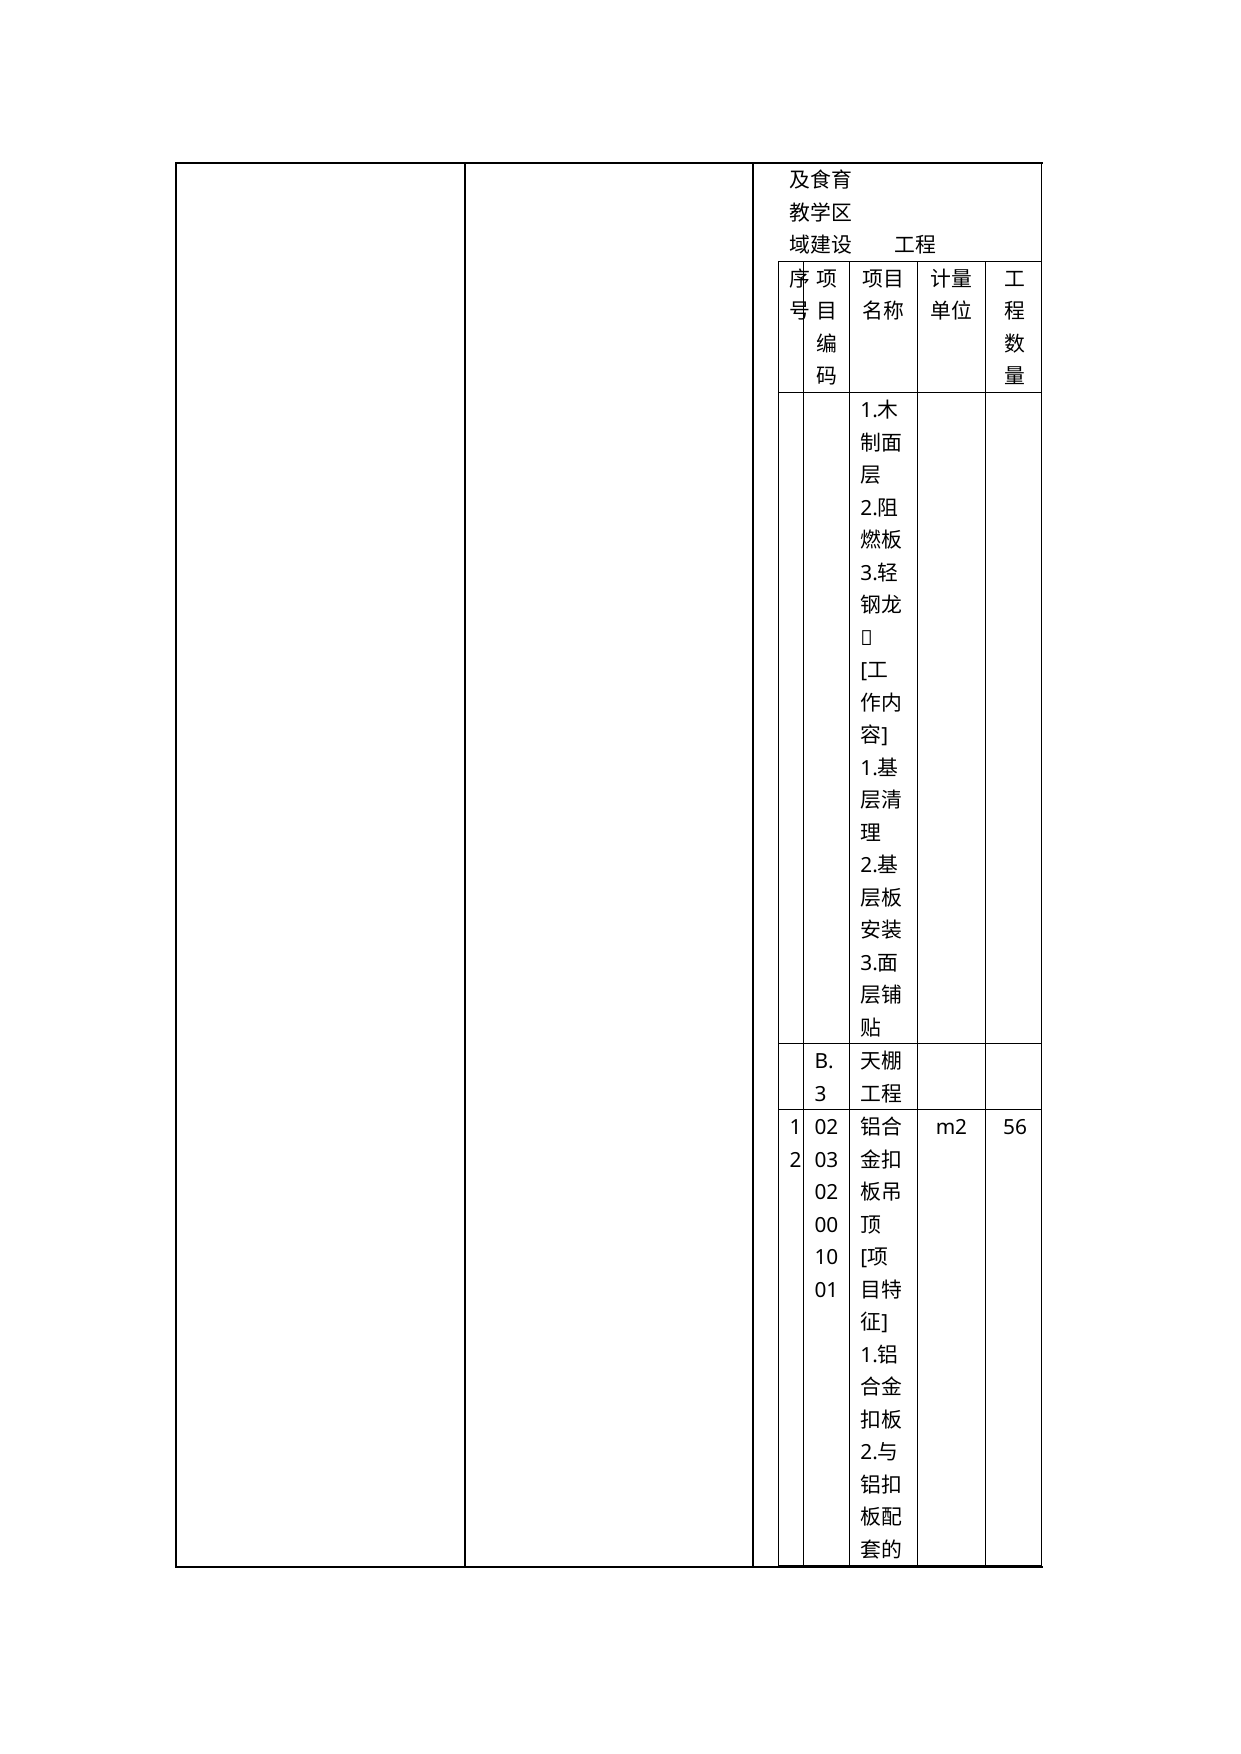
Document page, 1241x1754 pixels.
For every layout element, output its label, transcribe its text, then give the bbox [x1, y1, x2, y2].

table_cell [754, 164, 779, 1566]
table_cell 1 [177, 164, 464, 1566]
table_cell [466, 164, 752, 1566]
